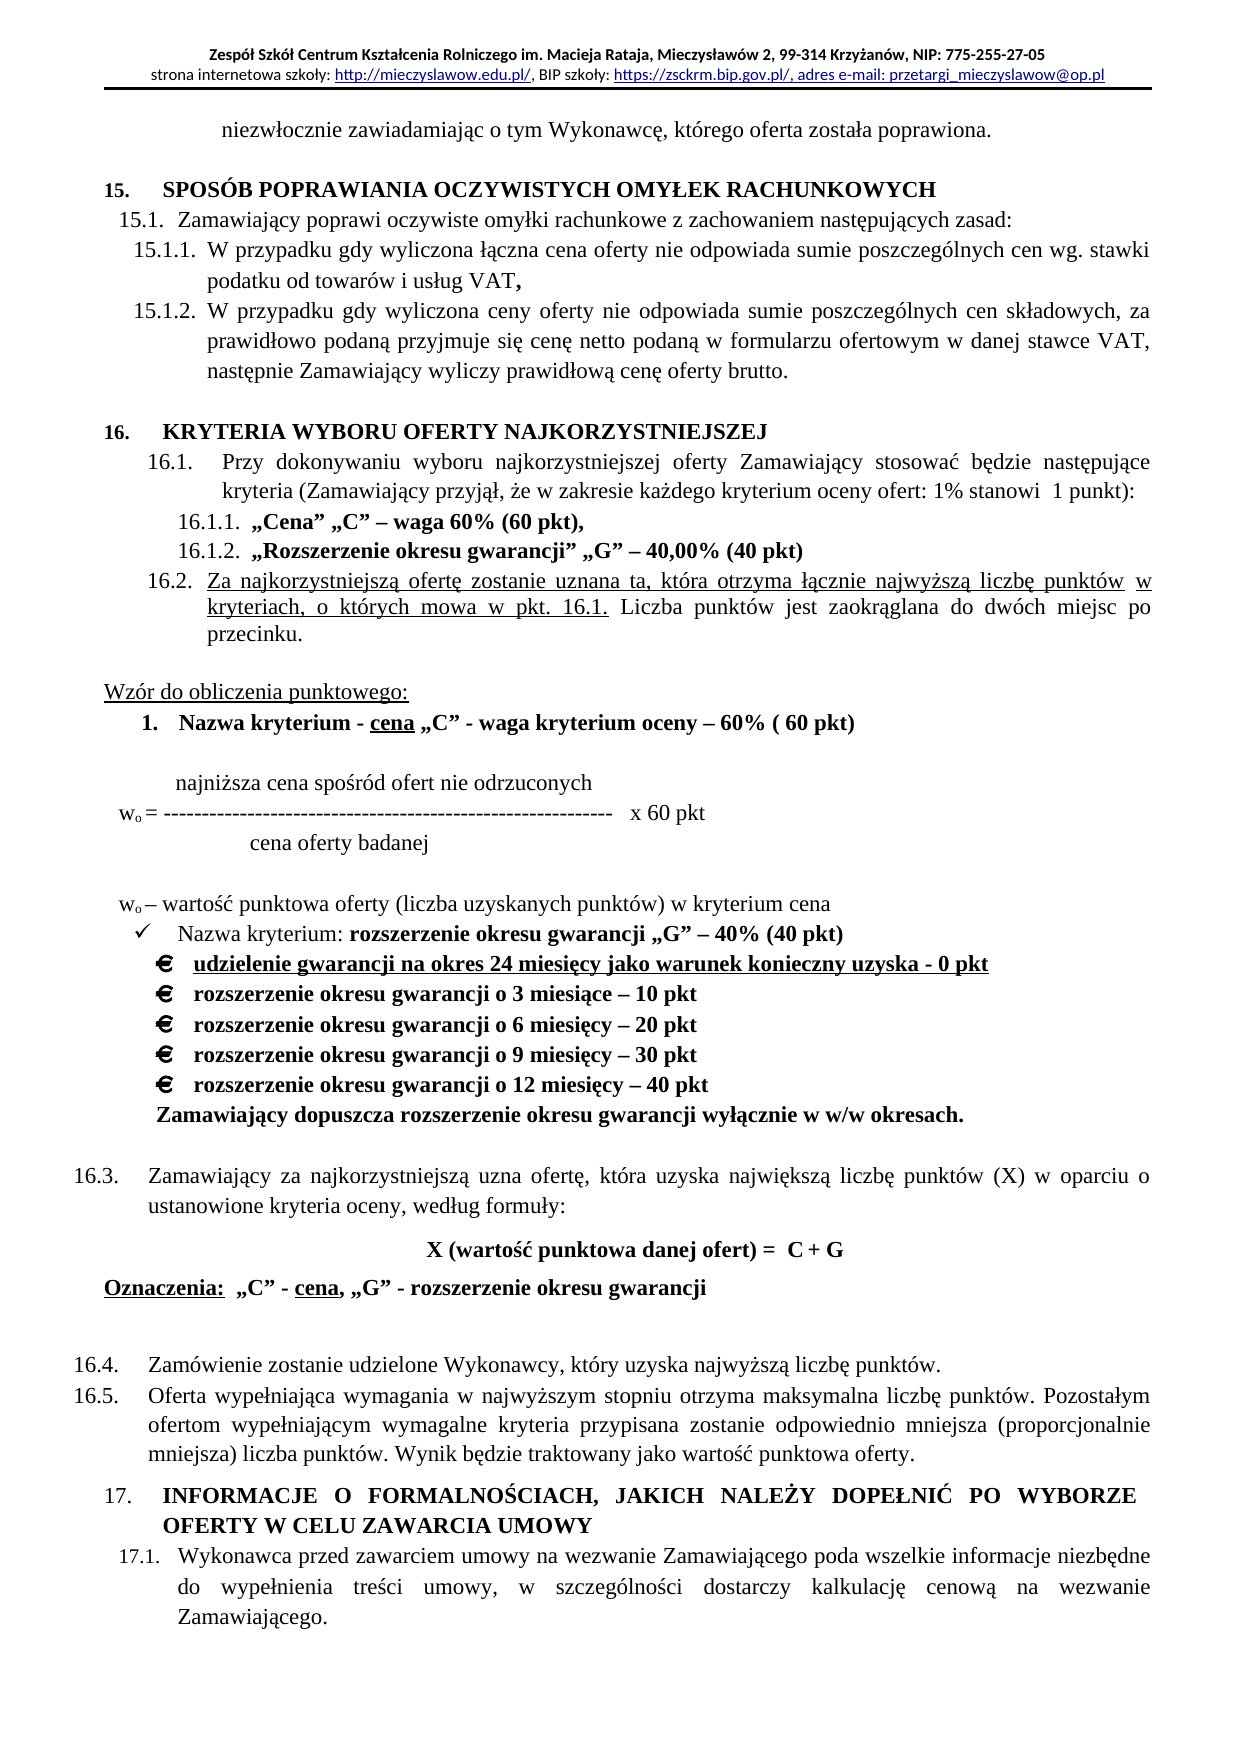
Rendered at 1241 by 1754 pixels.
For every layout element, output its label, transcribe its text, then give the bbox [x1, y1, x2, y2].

text X (wartość punktowa danej ofert) = C + G [118, 1236, 1152, 1262]
text niezwłocznie zawiadamiając o tym Wykonawcę, którego oferta została poprawiona. [221, 116, 1137, 142]
list Nazwa kryterium: rozszerzenie okresu gwarancji „G” – 40% (40 pkt) [133, 920, 1130, 946]
text Zamawiający dopuszcza rozszerzenie okresu gwarancji wyłącznie w w/w okresach. [156, 1101, 1152, 1128]
list udzielenie gwarancji na okres 24 miesięcy jako warunek konieczny uzyska - 0 pkt [156, 950, 1130, 977]
list INFORMACJE O FORMALNOŚCIACH, JAKICH NALEŻY DOPEŁNIĆ PO WYBORZE OFERTY W CELU ZAWARCIA UMOWY [103, 1482, 1138, 1539]
list rozszerzenie okresu gwarancji o 12 miesięcy – 40 pkt [156, 1071, 1130, 1097]
list Za najkorzystniejszą ofertę zostanie uznana ta, która otrzyma łącznie najwyższą liczbę punktów w kryteriach, o których mowa w pkt. 16.1. Liczba punktów jest zaokrąglana do dwóch miejsc po przecinku. [147, 567, 1152, 646]
list Zamówienie zostanie udzielone Wykonawcy, który uzyska najwyższą liczbę punktów. [73, 1352, 1130, 1378]
list W przypadku gdy wyliczona łączna cena oferty nie odpowiada sumie poszczególnych cen wg. stawki podatku od towarów i usług VAT, [133, 236, 1152, 293]
list „Cena” „C” – waga 60% (60 pkt), [177, 508, 1152, 535]
list Zamawiający poprawi oczywiste omyłki rachunkowe z zachowaniem następujących zasad: [118, 206, 1137, 233]
list „Rozszerzenie okresu gwarancji” „G” – 40,00% (40 pkt) [177, 538, 1152, 564]
list Wzór do obliczenia punktowego: [103, 678, 1130, 705]
list Zamawiający za najkorzystniejszą uzna ofertę, która uzyska największą liczbę punktów (X) w oparciu o ustanowione kryteria oceny, według formuły: [73, 1162, 1152, 1218]
text najniższa cena spośród ofert nie odrzuconych [118, 769, 1152, 795]
list KRYTERIA WYBORU OFERTY NAJKORZYSTNIEJSZEJ [103, 418, 1145, 444]
list rozszerzenie okresu gwarancji o 6 miesięcy – 20 pkt [156, 1011, 1130, 1037]
list rozszerzenie okresu gwarancji o 9 miesięcy – 30 pkt [156, 1041, 1130, 1067]
text Oznaczenia: „C” - cena, „G” - rozszerzenie okresu gwarancji [103, 1274, 1152, 1301]
list W przypadku gdy wyliczona ceny oferty nie odpowiada sumie poszczególnych cen składowych, za prawidłowo podaną przyjmuje się cenę netto podaną w formularzu ofertowym w danej stawce VAT, następnie Zamawiający wyliczy prawidłową cenę oferty brutto. [133, 297, 1152, 384]
list Oferta wypełniająca wymagania w najwyższym stopniu otrzyma maksymalna liczbę punktów. Pozostałym ofertom wypełniającym wymagalne kryteria przypisana zostanie odpowiednio mniejsza (proporcjonalnie mniejsza) liczba punktów. Wynik będzie traktowany jako wartość punktowa oferty. [73, 1382, 1152, 1466]
text cena oferty badanej [118, 829, 1152, 856]
text wo = ----------------------------------------------------------- x 60 pkt [118, 799, 1152, 826]
list Wykonawca przed zawarciem umowy na wezwanie Zamawiającego poda wszelkie informacje niezbędne do wypełnienia treści umowy, w szczególności dostarczy kalkulację cenową na wezwanie Zamawiającego. [118, 1543, 1152, 1629]
list Nazwa kryterium - cena „C” - waga kryterium oceny – 60% ( 60 pkt) [141, 708, 1152, 735]
list SPOSÓB POPRAWIANIA OCZYWISTYCH OMYŁEK RACHUNKOWYCH [103, 176, 1145, 202]
text wo – wartość punktowa oferty (liczba uzyskanych punktów) w kryterium cena [118, 890, 1152, 916]
list Przy dokonywaniu wyboru najkorzystniejszej oferty Zamawiający stosować będzie następujące kryteria (Zamawiający przyjął, że w zakresie każdego kryterium oceny ofert: 1% stanowi 1 punkt): [147, 448, 1152, 503]
list rozszerzenie okresu gwarancji o 3 miesiące – 10 pkt [156, 980, 1130, 1007]
